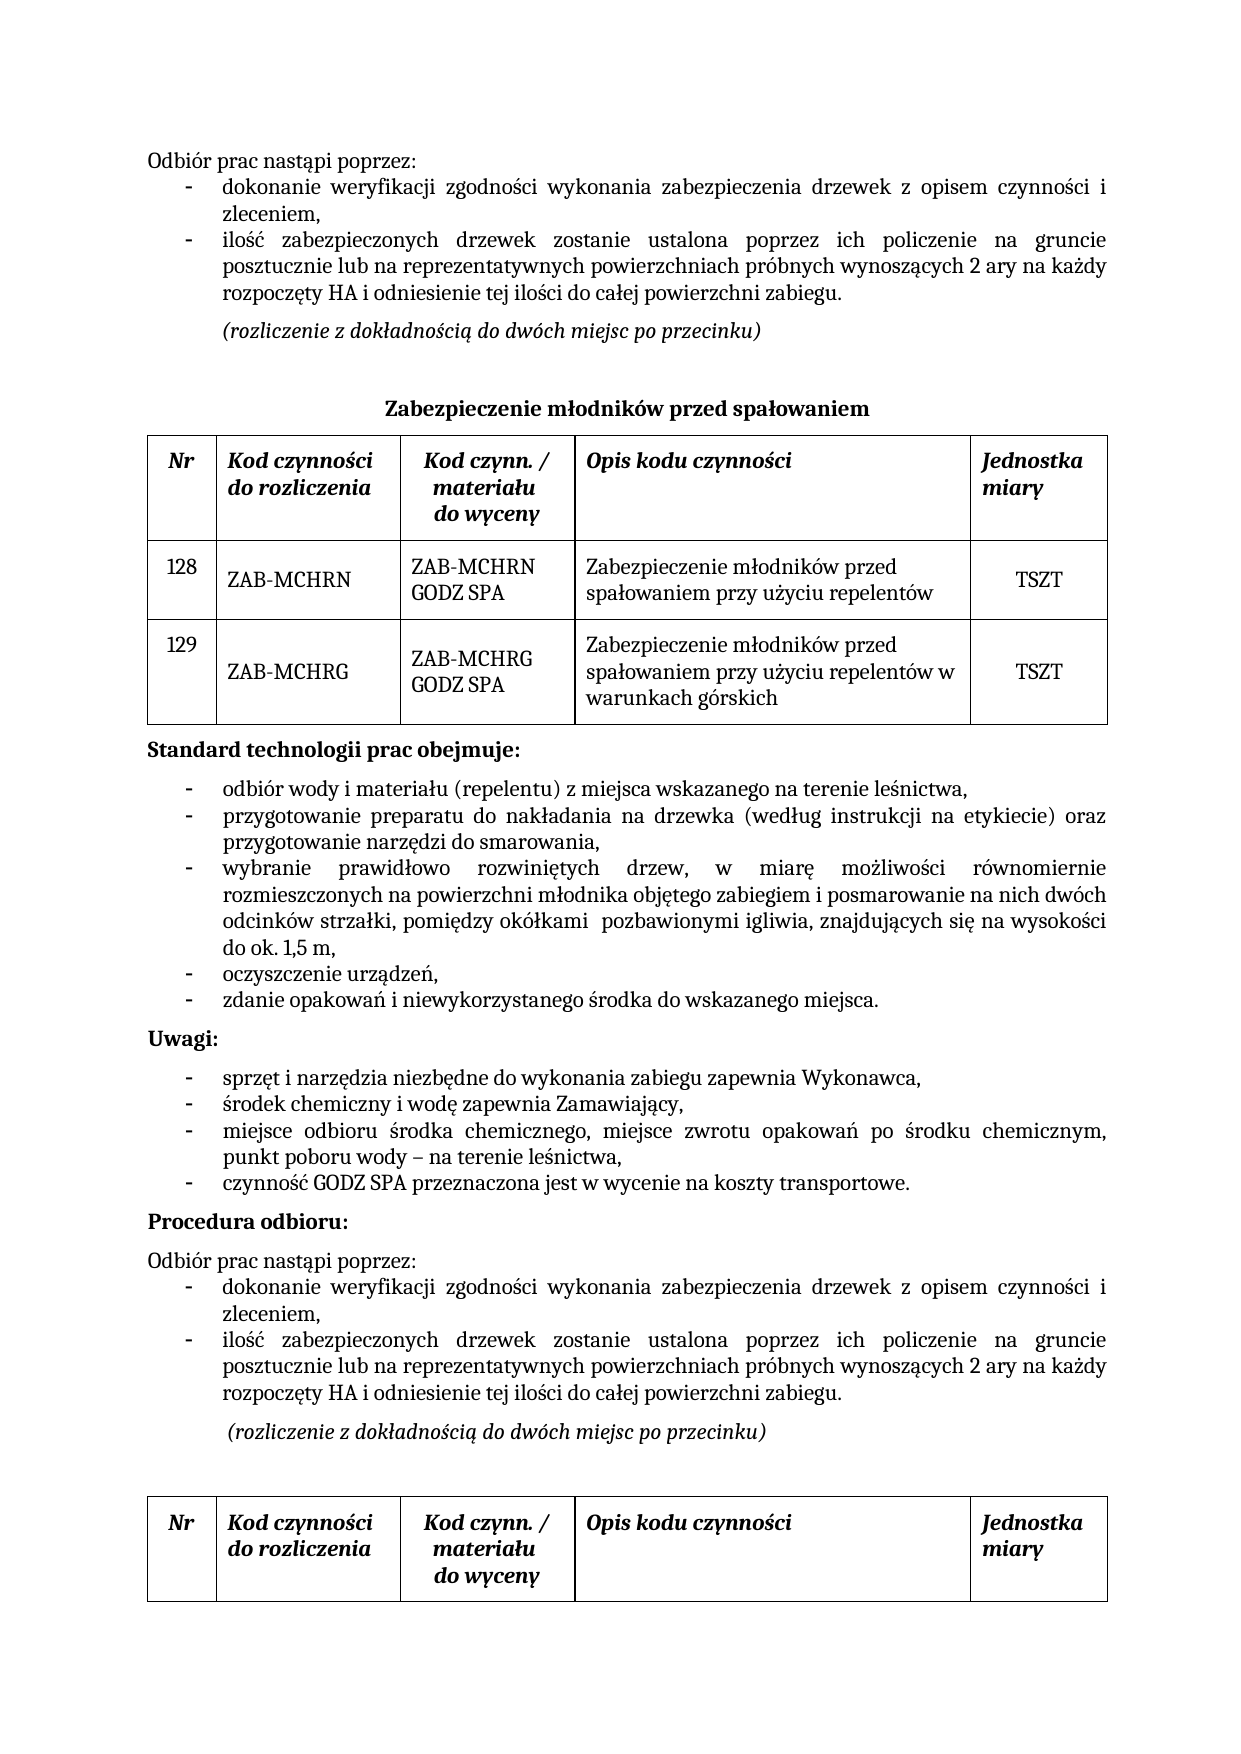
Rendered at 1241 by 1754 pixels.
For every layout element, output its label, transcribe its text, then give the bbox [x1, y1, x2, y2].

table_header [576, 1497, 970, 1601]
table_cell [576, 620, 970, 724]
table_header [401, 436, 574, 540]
text Zabezpieczenie młodników przed spałowaniem [148, 396, 1107, 422]
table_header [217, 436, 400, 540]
text Odbiór prac nastąpi poprzez: [148, 1248, 1107, 1274]
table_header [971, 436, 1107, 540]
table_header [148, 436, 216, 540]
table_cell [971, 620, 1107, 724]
list czynność GODZ SPA przeznaczona jest w wycenie na koszty transportowe. [185, 1170, 1107, 1196]
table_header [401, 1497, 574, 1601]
list dokonanie weryfikacji zgodności wykonania zabezpieczenia drzewek z opisem czynności i zleceniem, [185, 1274, 1107, 1327]
list ilość zabezpieczonych drzewek zostanie ustalona poprzez ich policzenie na gruncie posztucznie lub na reprezentatywnych powierzchniach próbnych wynoszących 2 ary na każdy rozpoczęty HA i odniesienie tej ilości do całej powierzchni zabiegu. [185, 227, 1107, 306]
list miejsce odbioru środka chemicznego, miejsce zwrotu opakowań po środku chemicznym, punkt poboru wody – na terenie leśnictwa, [185, 1117, 1107, 1170]
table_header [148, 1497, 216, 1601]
list sprzęt i narzędzia niezbędne do wykonania zabiegu zapewnia Wykonawca, [185, 1065, 1107, 1091]
text Standard technologii prac obejmuje: [148, 737, 1107, 764]
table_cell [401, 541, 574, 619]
text (rozliczenie z dokładnością do dwóch miejsc po przecinku) [148, 1418, 1107, 1445]
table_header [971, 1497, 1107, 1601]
text Odbiór prac nastąpi poprzez: [148, 148, 1107, 174]
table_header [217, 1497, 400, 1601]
text Uwagi: [148, 1026, 1107, 1052]
list środek chemiczny i wodę zapewnia Zamawiający, [185, 1091, 1107, 1117]
list ilość zabezpieczonych drzewek zostanie ustalona poprzez ich policzenie na gruncie posztucznie lub na reprezentatywnych powierzchniach próbnych wynoszących 2 ary na każdy rozpoczęty HA i odniesienie tej ilości do całej powierzchni zabiegu. [185, 1327, 1107, 1406]
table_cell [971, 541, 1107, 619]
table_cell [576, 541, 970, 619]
list zdanie opakowań i niewykorzystanego środka do wskazanego miejsca. [185, 987, 1107, 1013]
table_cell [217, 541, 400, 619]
text (rozliczenie z dokładnością do dwóch miejsc po przecinku) [148, 318, 1107, 344]
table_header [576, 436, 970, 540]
list wybranie prawidłowo rozwiniętych drzew, w miarę możliwości równomiernie rozmieszczonych na powierzchni młodnika objętego zabiegiem i posmarowanie na nich dwóch odcinków strzałki, pomiędzy okółkami pozbawionymi igliwia, znajdujących się na wysokości do ok. 1,5 m, [185, 855, 1107, 961]
list odbiór wody i materiału (repelentu) z miejsca wskazanego na terenie leśnictwa, [185, 776, 1107, 802]
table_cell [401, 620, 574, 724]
list dokonanie weryfikacji zgodności wykonania zabezpieczenia drzewek z opisem czynności i zleceniem, [185, 174, 1107, 227]
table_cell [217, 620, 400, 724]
list przygotowanie preparatu do nakładania na drzewka (według instrukcji na etykiecie) oraz przygotowanie narzędzi do smarowania, [185, 802, 1107, 855]
text Procedura odbioru: [148, 1209, 1107, 1235]
list oczyszczenie urządzeń, [185, 961, 1107, 987]
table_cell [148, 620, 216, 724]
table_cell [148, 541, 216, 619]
